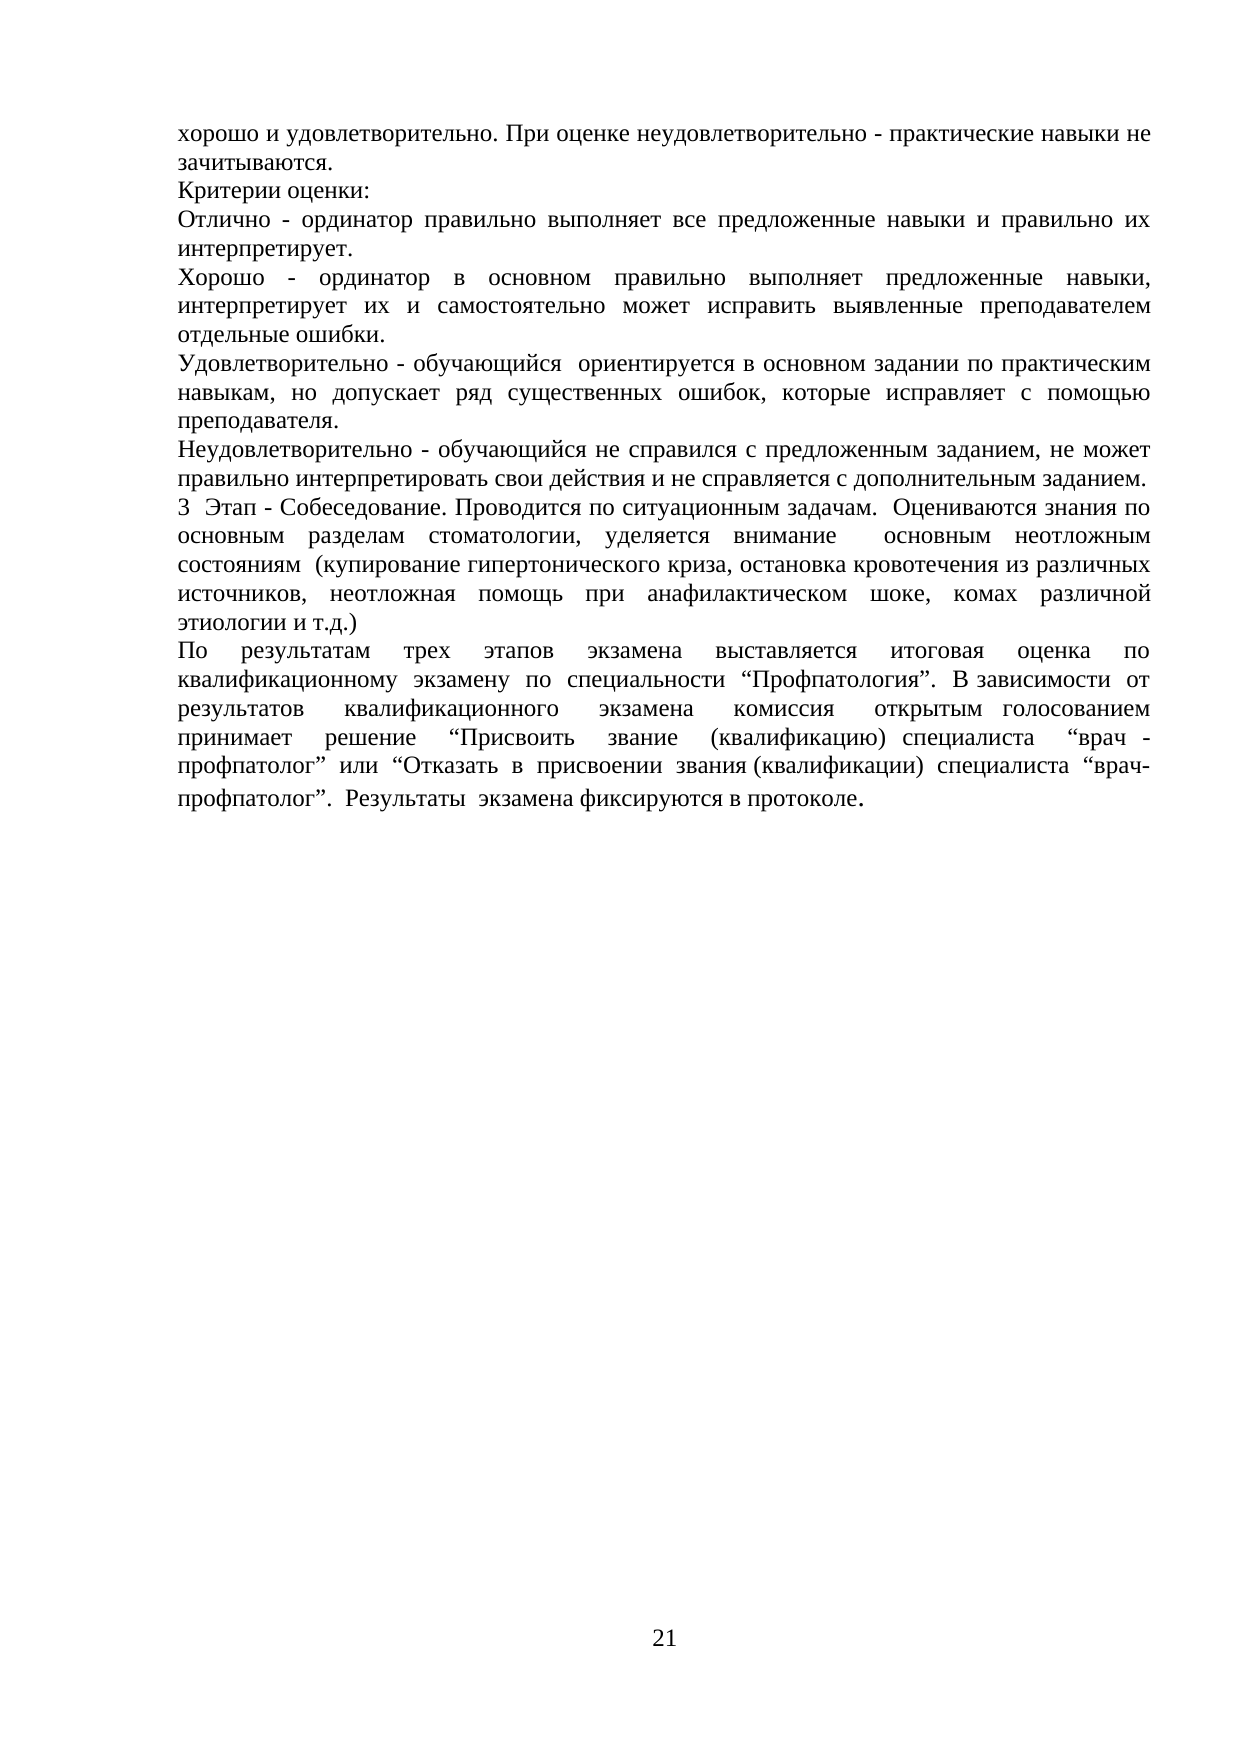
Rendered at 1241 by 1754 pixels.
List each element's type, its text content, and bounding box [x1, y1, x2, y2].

text Критерии оценки: [177, 176, 1152, 204]
text По результатам трех этапов экзамена выставляется итоговая оценка по квалификационному экзамену по специальности “Профпатология”. В зависимости от результатов квалификационного экзамена комиссия открытым голосованием принимает решение “Присвоить звание (квалификацию) специалиста “врач -профпатолог” или “Отказать в присвоении звания (квалификации) специалиста “врач-профпатолог”. Результаты экзамена фиксируются в протоколе. [177, 636, 1152, 813]
text Неудовлетворительно - обучающийся не справился с предложенным заданием, не может правильно интерпретировать свои действия и не справляется с дополнительным заданием. [177, 434, 1152, 492]
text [177, 118, 1152, 176]
text Удовлетворительно - обучающийся ориентируется в основном задании по практическим навыкам, но допускает ряд существенных ошибок, которые исправляет с помощью преподавателя. [177, 348, 1152, 434]
text Хорошо - ординатор в основном правильно выполняет предложенные навыки, интерпретирует их и самостоятельно может исправить выявленные преподавателем отдельные ошибки. [177, 262, 1152, 348]
text 3 Этап - Собеседование. Проводится по ситуационным задачам. Оцениваются знания по основным разделам стоматологии, уделяется внимание основным неотложным состояниям (купирование гипертонического криза, остановка кровотечения из различных источников, неотложная помощь при анафилактическом шоке, комах различной этиологии и т.д.) [177, 492, 1152, 636]
text Отлично - ординатор правильно выполняет все предложенные навыки и правильно их интерпретирует. [177, 204, 1152, 262]
